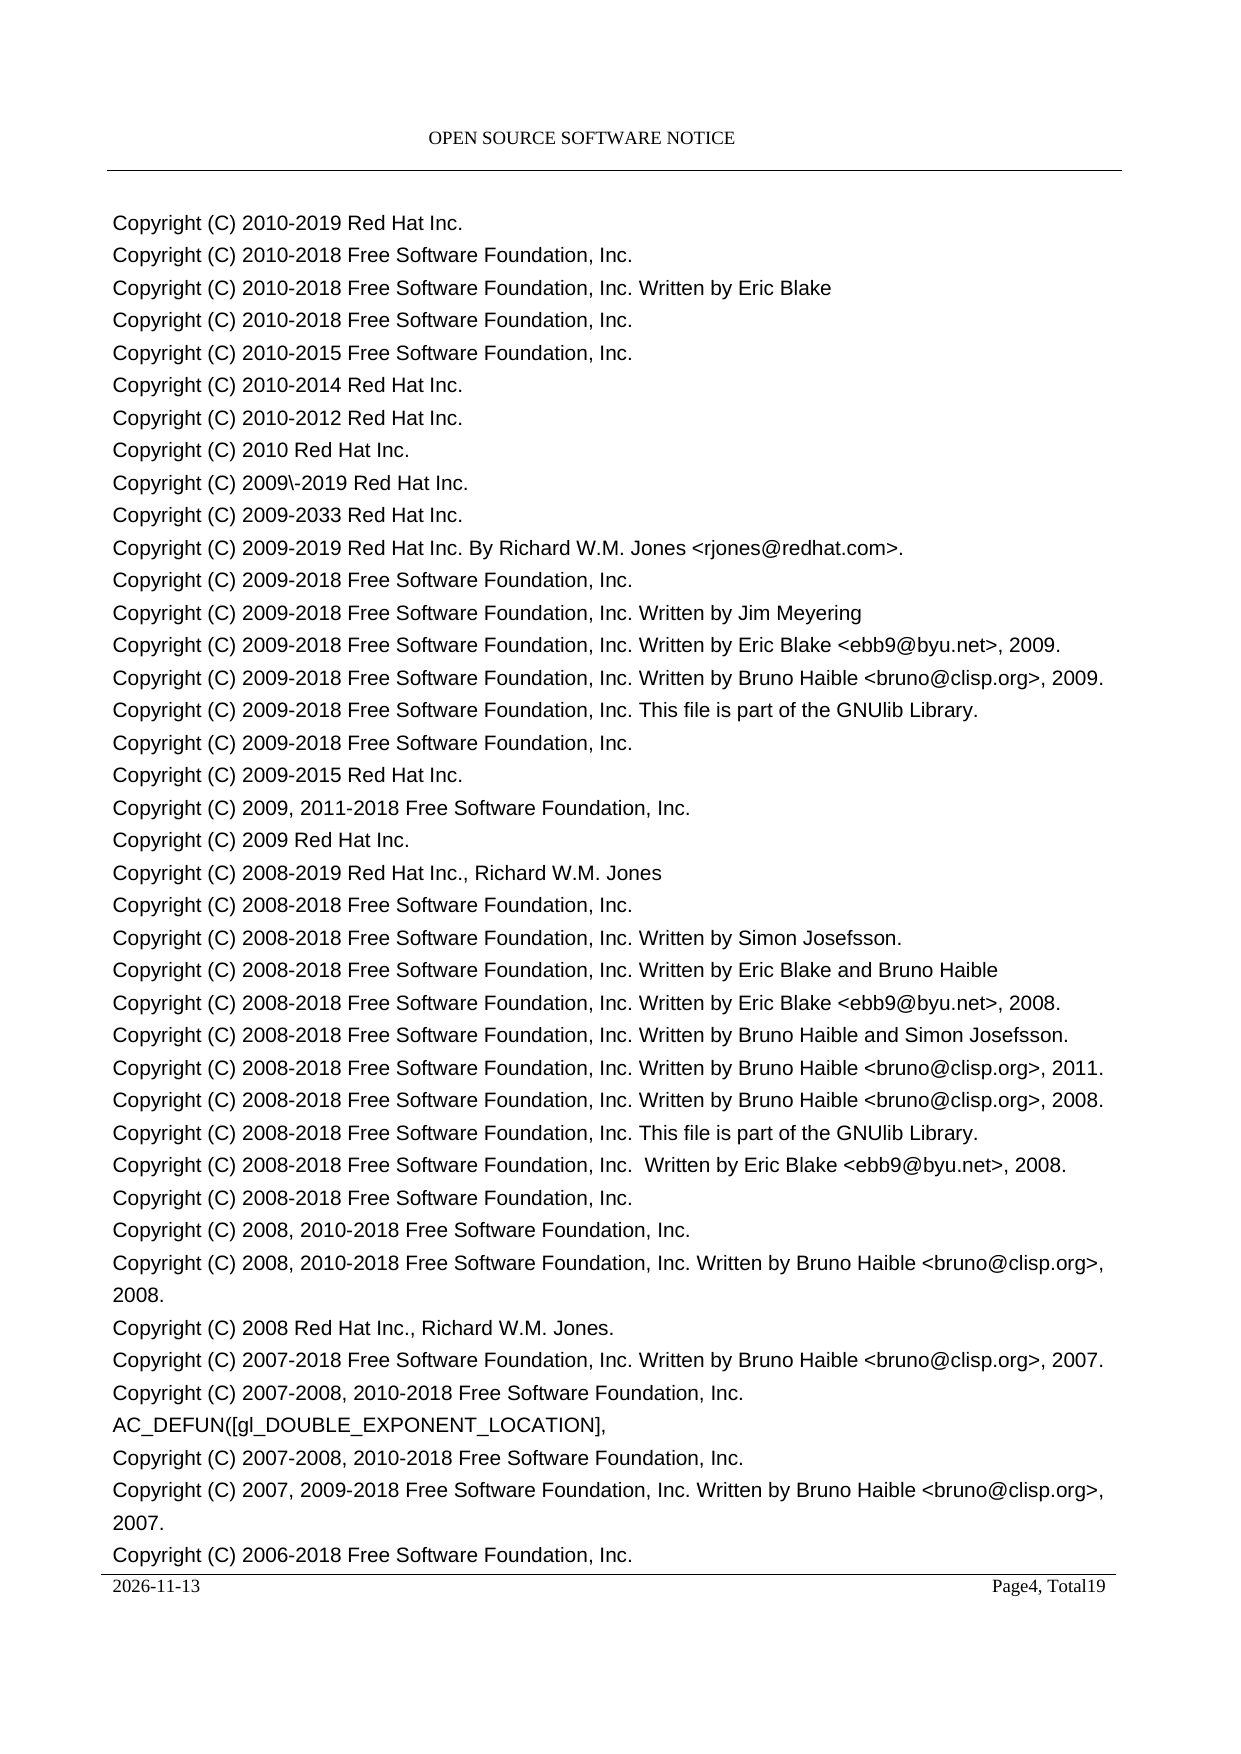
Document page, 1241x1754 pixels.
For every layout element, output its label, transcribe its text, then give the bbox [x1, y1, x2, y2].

text Copyright (C) 2010-2015 Free Software Foundation, Inc. [112, 336, 1128, 369]
text Copyright (C) 2009, 2011-2018 Free Software Foundation, Inc. [112, 791, 1128, 824]
text Copyright (C) 2008-2018 Free Software Foundation, Inc. Written by Eric Blake and Bruno Haible [112, 954, 1128, 986]
text Copyright (C) 2010-2018 Free Software Foundation, Inc. [112, 304, 1128, 336]
text Copyright (C) 2010-2018 Free Software Foundation, Inc. Written by Eric Blake [112, 271, 1128, 304]
text Copyright (C) 2010 Red Hat Inc. [112, 434, 1128, 466]
text Copyright (C) 2008-2018 Free Software Foundation, Inc. Written by Simon Josefsson. [112, 921, 1128, 954]
text Copyright (C) 2009\-2019 Red Hat Inc. [112, 466, 1128, 499]
text Copyright (C) 2007, 2009-2018 Free Software Foundation, Inc. Written by Bruno Haible <bruno@clisp.org>, 2007. [112, 1474, 1128, 1539]
text Copyright (C) 2009-2019 Red Hat Inc. By Richard W.M. Jones <rjones@redhat.com>. [112, 531, 1128, 564]
text Copyright (C) 2008, 2010-2018 Free Software Foundation, Inc. [112, 1214, 1128, 1246]
text Copyright (C) 2009-2033 Red Hat Inc. [112, 499, 1128, 531]
text Copyright (C) 2008-2018 Free Software Foundation, Inc. Written by Eric Blake <ebb9@byu.net>, 2008. [112, 986, 1128, 1019]
text Copyright (C) 2007-2008, 2010-2018 Free Software Foundation, Inc. [112, 1441, 1128, 1474]
text Copyright (C) 2010-2019 Red Hat Inc. [112, 206, 1128, 239]
text Copyright (C) 2009-2018 Free Software Foundation, Inc. This file is part of the GNUlib Library. [112, 694, 1128, 726]
text Copyright (C) 2008-2018 Free Software Foundation, Inc. Written by Bruno Haible <bruno@clisp.org>, 2011. [112, 1051, 1128, 1084]
text Copyright (C) 2009-2015 Red Hat Inc. [112, 759, 1128, 791]
text Copyright (C) 2008-2018 Free Software Foundation, Inc. Written by Bruno Haible <bruno@clisp.org>, 2008. [112, 1084, 1128, 1116]
text Copyright (C) 2009-2018 Free Software Foundation, Inc. Written by Jim Meyering [112, 596, 1128, 629]
text Copyright (C) 2008-2018 Free Software Foundation, Inc. This file is part of the GNUlib Library. [112, 1116, 1128, 1149]
text Copyright (C) 2009-2018 Free Software Foundation, Inc. Written by Eric Blake <ebb9@byu.net>, 2009. [112, 629, 1128, 661]
text Copyright (C) 2008-2019 Red Hat Inc., Richard W.M. Jones [112, 856, 1128, 889]
text Copyright (C) 2008-2018 Free Software Foundation, Inc. [112, 889, 1128, 921]
text Copyright (C) 2009-2018 Free Software Foundation, Inc. [112, 726, 1128, 759]
text Copyright (C) 2010-2012 Red Hat Inc. [112, 401, 1128, 434]
text Copyright (C) 2006-2018 Free Software Foundation, Inc. [112, 1539, 1128, 1571]
text Copyright (C) 2009-2018 Free Software Foundation, Inc. Written by Bruno Haible <bruno@clisp.org>, 2009. [112, 661, 1128, 694]
text Copyright (C) 2010-2014 Red Hat Inc. [112, 369, 1128, 401]
text Copyright (C) 2007-2018 Free Software Foundation, Inc. Written by Bruno Haible <bruno@clisp.org>, 2007. [112, 1344, 1128, 1376]
text Copyright (C) 2009 Red Hat Inc. [112, 824, 1128, 856]
text Copyright (C) 2009-2018 Free Software Foundation, Inc. [112, 564, 1128, 596]
text Copyright (C) 2010-2018 Free Software Foundation, Inc. [112, 239, 1128, 271]
text Copyright (C) 2008 Red Hat Inc., Richard W.M. Jones. [112, 1311, 1128, 1344]
text Copyright (C) 2008-2018 Free Software Foundation, Inc. Written by Bruno Haible and Simon Josefsson. [112, 1019, 1128, 1051]
text Copyright (C) 2008-2018 Free Software Foundation, Inc. [112, 1181, 1128, 1214]
text Copyright (C) 2008-2018 Free Software Foundation, Inc. Written by Eric Blake <ebb9@byu.net>, 2008. [112, 1149, 1128, 1181]
text Copyright (C) 2007-2008, 2010-2018 Free Software Foundation, Inc. AC_DEFUN([gl_DOUBLE_EXPONENT_LOCATION], [112, 1376, 1128, 1441]
text Copyright (C) 2008, 2010-2018 Free Software Foundation, Inc. Written by Bruno Haible <bruno@clisp.org>, 2008. [112, 1246, 1128, 1311]
